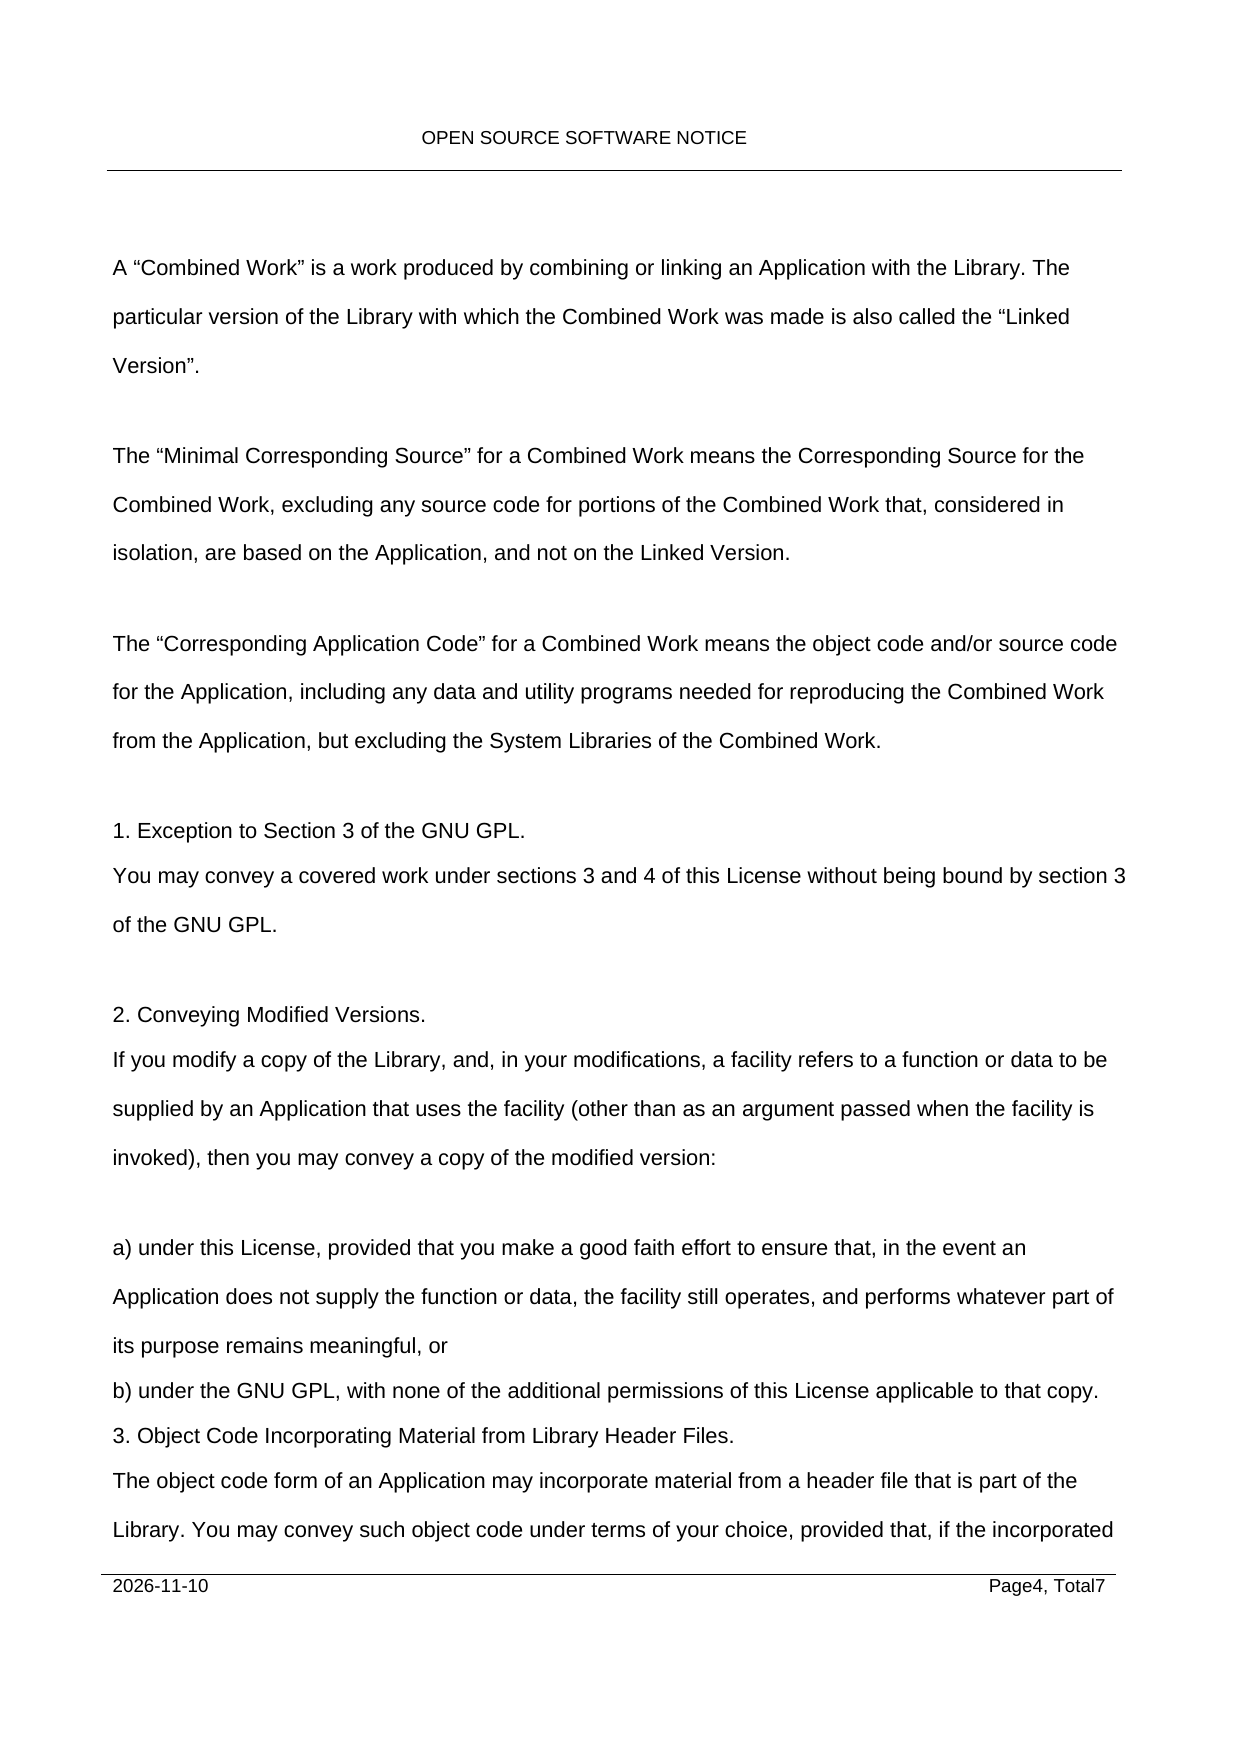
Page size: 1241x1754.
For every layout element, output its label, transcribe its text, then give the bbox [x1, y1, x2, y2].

text You may convey a covered work under sections 3 and 4 of this License without being bound by section 3 of the GNU GPL. [112, 860, 1128, 941]
text 2. Conveying Modified Versions. [112, 999, 1128, 1031]
text The “Corresponding Application Code” for a Combined Work means the object code and/or source code for the Application, including any data and utility programs needed for reproducing the Combined Work from the Application, but excluding the System Libraries of the Combined Work. [112, 627, 1128, 757]
text a) under this License, provided that you make a good faith effort to ensure that, in the event an Application does not supply the function or data, the facility still operates, and performs whatever part of its purpose remains meaningful, or [112, 1231, 1128, 1361]
text The “Minimal Corresponding Source” for a Combined Work means the Corresponding Source for the Combined Work, excluding any source code for portions of the Combined Work that, considered in isolation, are based on the Application, and not on the Linked Version. [112, 439, 1128, 569]
text 1. Exception to Section 3 of the GNU GPL. [112, 814, 1128, 847]
text If you modify a copy of the Library, and, in your modifications, a facility refers to a function or data to be supplied by an Application that uses the facility (other than as an argument passed when the facility is invoked), then you may convey a copy of the modified version: [112, 1044, 1128, 1174]
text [112, 1464, 1128, 1546]
text 3. Object Code Incorporating Material from Library Header Files. [112, 1419, 1128, 1452]
text b) under the GNU GPL, with none of the additional permissions of this License applicable to that copy. [112, 1374, 1128, 1407]
text A “Combined Work” is a work produced by combining or linking an Application with the Library. The particular version of the Library with which the Combined Work was made is also called the “Linked Version”. [112, 251, 1128, 381]
